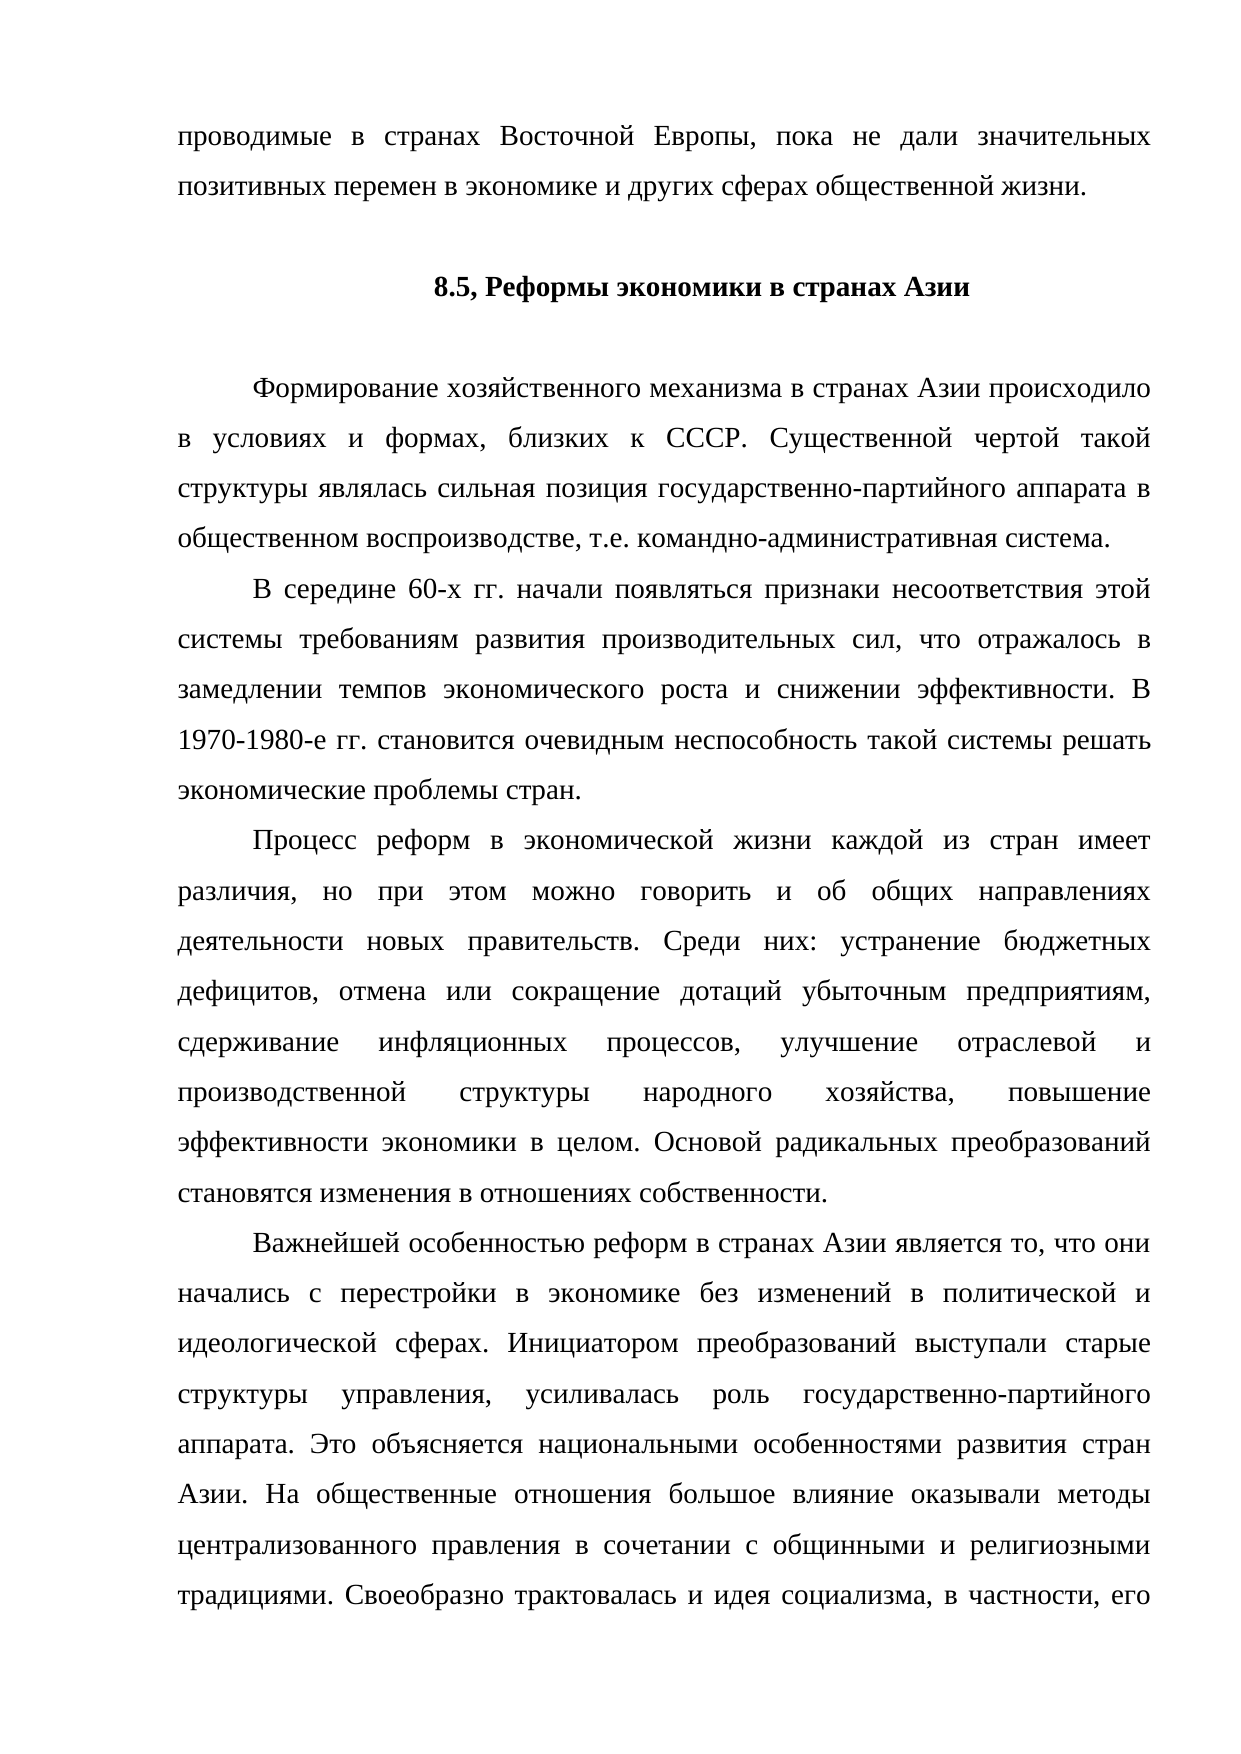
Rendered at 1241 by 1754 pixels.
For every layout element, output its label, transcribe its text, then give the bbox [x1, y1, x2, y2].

text В середине 60-х гг. начали появляться признаки несоответствия этой системы требованиям развития производительных сил, что отражалось в замедлении темпов экономического роста и снижении эффективности. В 1970-1980-е гг. становится очевидным неспособность такой системы решать экономические проблемы стран. [177, 571, 1152, 806]
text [177, 1225, 1152, 1611]
text Процесс реформ в экономической жизни каждой из стран имеет различия, но при этом можно говорить и об общих направлениях деятельности новых правительств. Среди них: устранение бюджетных дефицитов, отмена или сокращение дотаций убыточным предприятиям, сдерживание инфляционных процессов, улучшение отраслевой и производственной структуры народного хозяйства, повышение эффективности экономики в целом. Основой радикальных преобразований становятся изменения в отношениях собственности. [177, 822, 1152, 1208]
text 8.5, Реформы экономики в странах Азии [177, 269, 1152, 303]
text Формирование хозяйственного механизма в странах Азии происходило в условиях и формах, близких к СССР. Существенной чертой такой структуры являлась сильная позиция государственно-партийного аппарата в общественном воспроизводстве, т.е. командно-административная система. [177, 370, 1152, 554]
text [177, 118, 1152, 202]
